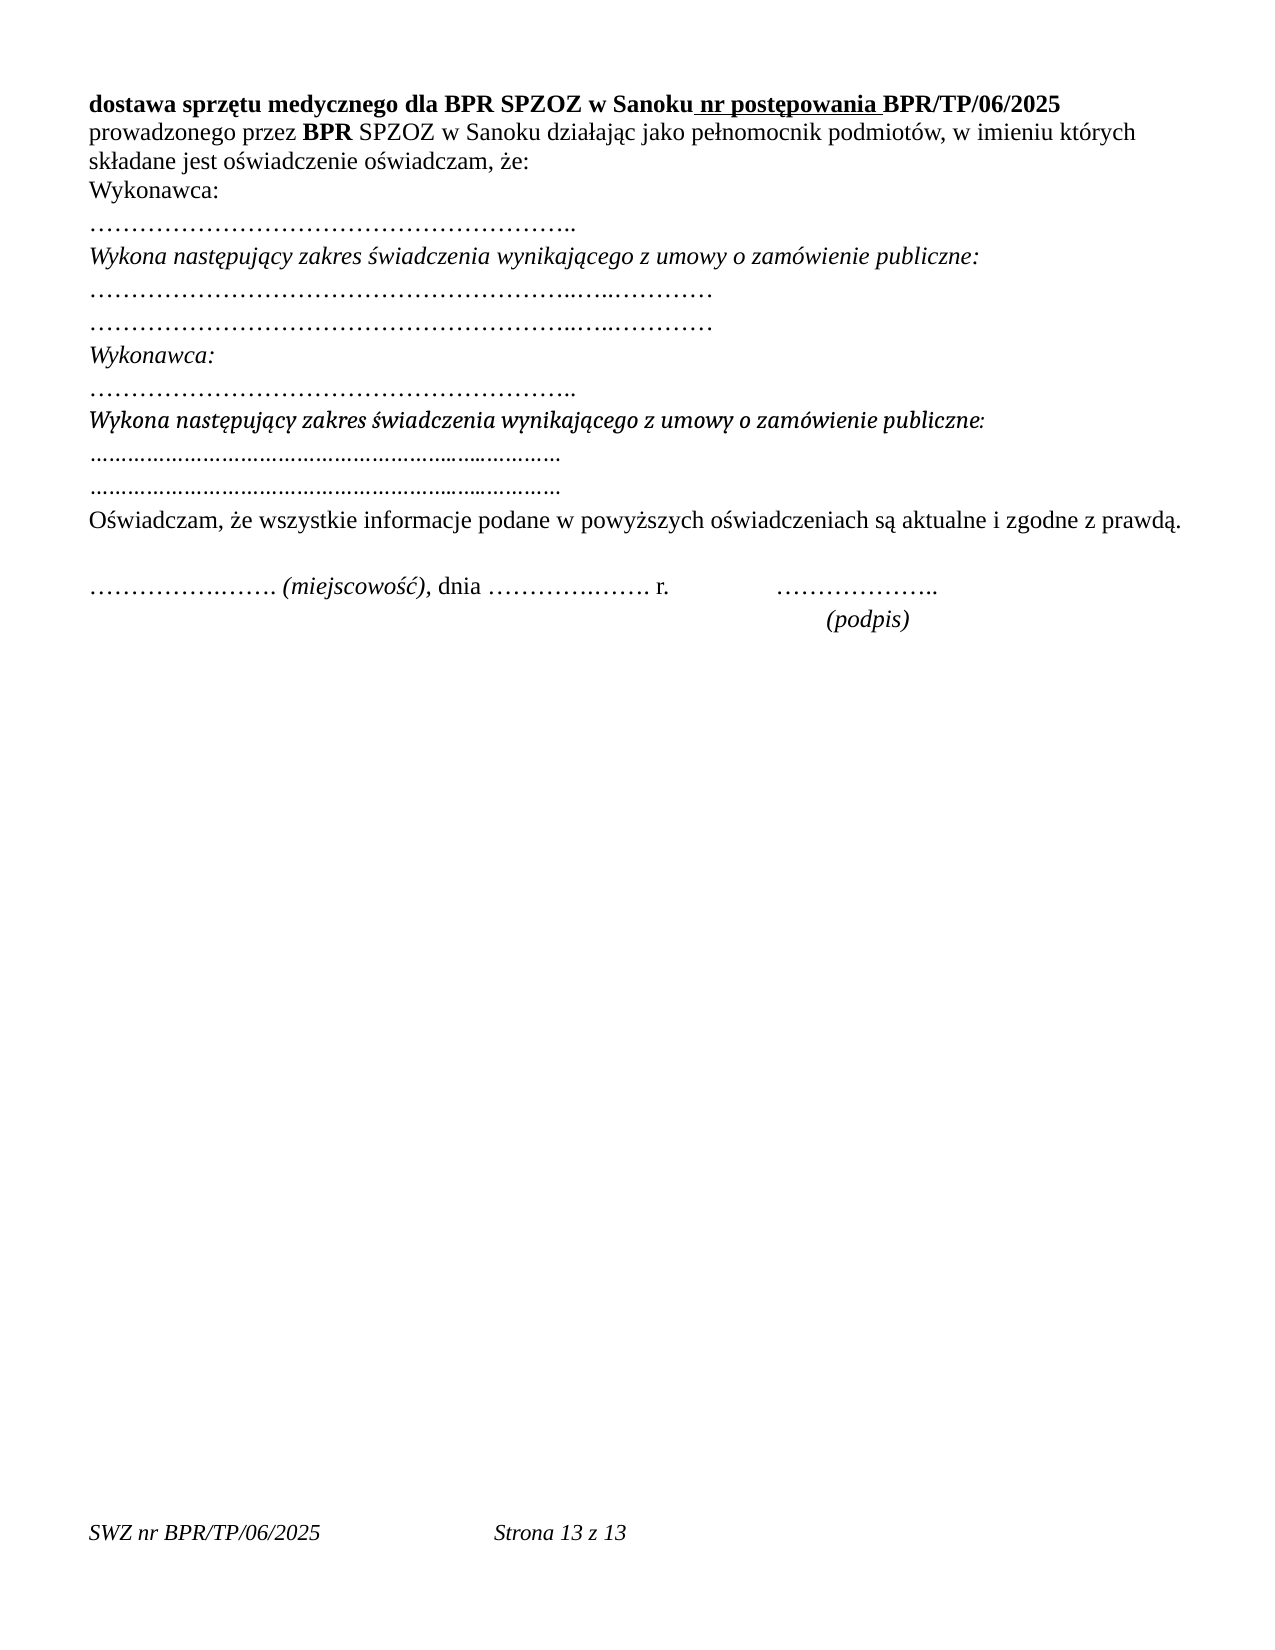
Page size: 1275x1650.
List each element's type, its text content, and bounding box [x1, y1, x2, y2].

text Wykona następujący zakres świadczenia wynikającego z umowy o zamówienie publiczne: [89, 406, 1187, 435]
text …………………………………………………..…..………… …………………………………………………..…..………… [89, 274, 1187, 336]
text …………….……. (miejscowość), dnia ………….……. r. ……………….. [89, 571, 1186, 600]
text Wykona następujący zakres świadczenia wynikającego z umowy o zamówienie publiczne: [89, 241, 1187, 270]
text …………………………………………………..…..………… [89, 472, 744, 501]
text ………………………………………………….. [89, 208, 744, 237]
text Wykonawca: [89, 340, 1187, 369]
text …………………………………………………..…..………… [89, 439, 744, 468]
text ………………………………………………….. [89, 373, 744, 402]
text Wykonawca: [89, 175, 744, 204]
text (podpis) [89, 604, 1186, 633]
text dostawa sprzętu medycznego dla BPR SPZOZ w Sanoku nr postępowania BPR/TP/06/2025 prowadzonego przez BPR SPZOZ w Sanoku działając jako pełnomocnik podmiotów, w imieniu których składane jest oświadczenie oświadczam, że: [89, 89, 1186, 175]
text Oświadczam, że wszystkie informacje podane w powyższych oświadczeniach są aktualne i zgodne z prawdą. [89, 505, 1186, 534]
